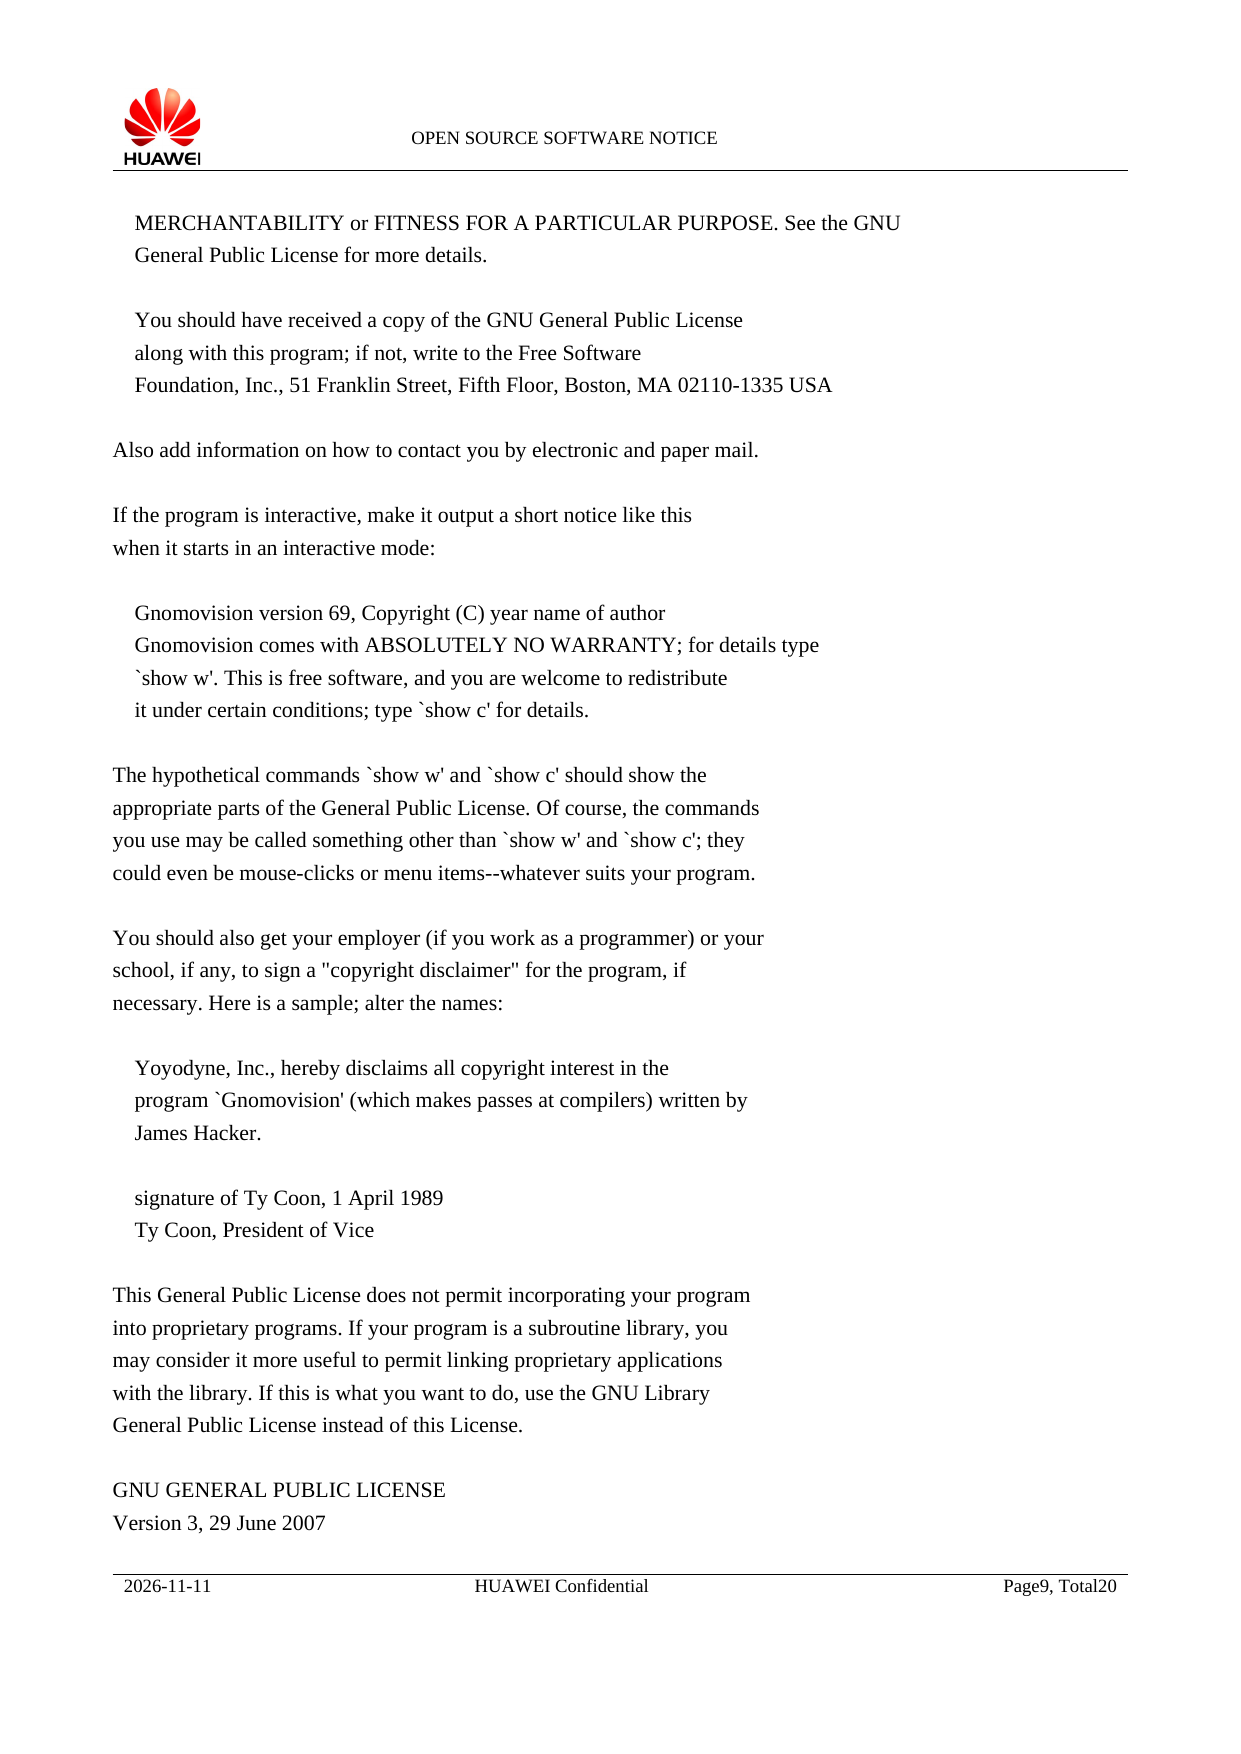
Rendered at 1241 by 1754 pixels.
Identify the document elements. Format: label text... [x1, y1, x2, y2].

text could even be mouse-clicks or menu items--whatever suits your program. [112, 856, 1128, 889]
text MERCHANTABILITY or FITNESS FOR A PARTICULAR PURPOSE. See the GNU [112, 206, 1128, 239]
text General Public License instead of this License. [112, 1409, 1128, 1441]
text along with this program; if not, write to the Free Software [112, 336, 1128, 369]
text Foundation, Inc., 51 Franklin Street, Fifth Floor, Boston, MA 02110-1335 USA [112, 369, 1128, 401]
text James Hacker. [112, 1116, 1128, 1149]
text necessary. Here is a sample; alter the names: [112, 986, 1128, 1019]
text You should have received a copy of the GNU General Public License [112, 304, 1128, 336]
text GNU GENERAL PUBLIC LICENSE [112, 1474, 1128, 1506]
text you use may be called something other than `show w' and `show c'; they [112, 824, 1128, 856]
text program `Gnomovision' (which makes passes at compilers) written by [112, 1084, 1128, 1116]
text Ty Coon, President of Vice [112, 1214, 1128, 1246]
text when it starts in an interactive mode: [112, 531, 1128, 564]
text it under certain conditions; type `show c' for details. [112, 694, 1128, 726]
text Yoyodyne, Inc., hereby disclaims all copyright interest in the [112, 1051, 1128, 1084]
text with the library. If this is what you want to do, use the GNU Library [112, 1376, 1128, 1409]
text may consider it more useful to permit linking proprietary applications [112, 1344, 1128, 1376]
text You should also get your employer (if you work as a programmer) or your [112, 921, 1128, 954]
text into proprietary programs. If your program is a subroutine library, you [112, 1311, 1128, 1344]
text Gnomovision comes with ABSOLUTELY NO WARRANTY; for details type [112, 629, 1128, 661]
text school, if any, to sign a "copyright disclaimer" for the program, if [112, 954, 1128, 986]
text This General Public License does not permit incorporating your program [112, 1279, 1128, 1311]
text signature of Ty Coon, 1 April 1989 [112, 1181, 1128, 1214]
text Version 3, 29 June 2007 [112, 1506, 1128, 1539]
text Gnomovision version 69, Copyright (C) year name of author [112, 596, 1128, 629]
text General Public License for more details. [112, 239, 1128, 271]
text Also add information on how to contact you by electronic and paper mail. [112, 434, 1128, 466]
text If the program is interactive, make it output a short notice like this [112, 499, 1128, 531]
text The hypothetical commands `show w' and `show c' should show the [112, 759, 1128, 791]
text appropriate parts of the General Public License. Of course, the commands [112, 791, 1128, 824]
picture [124, 88, 201, 165]
text `show w'. This is free software, and you are welcome to redistribute [112, 661, 1128, 694]
